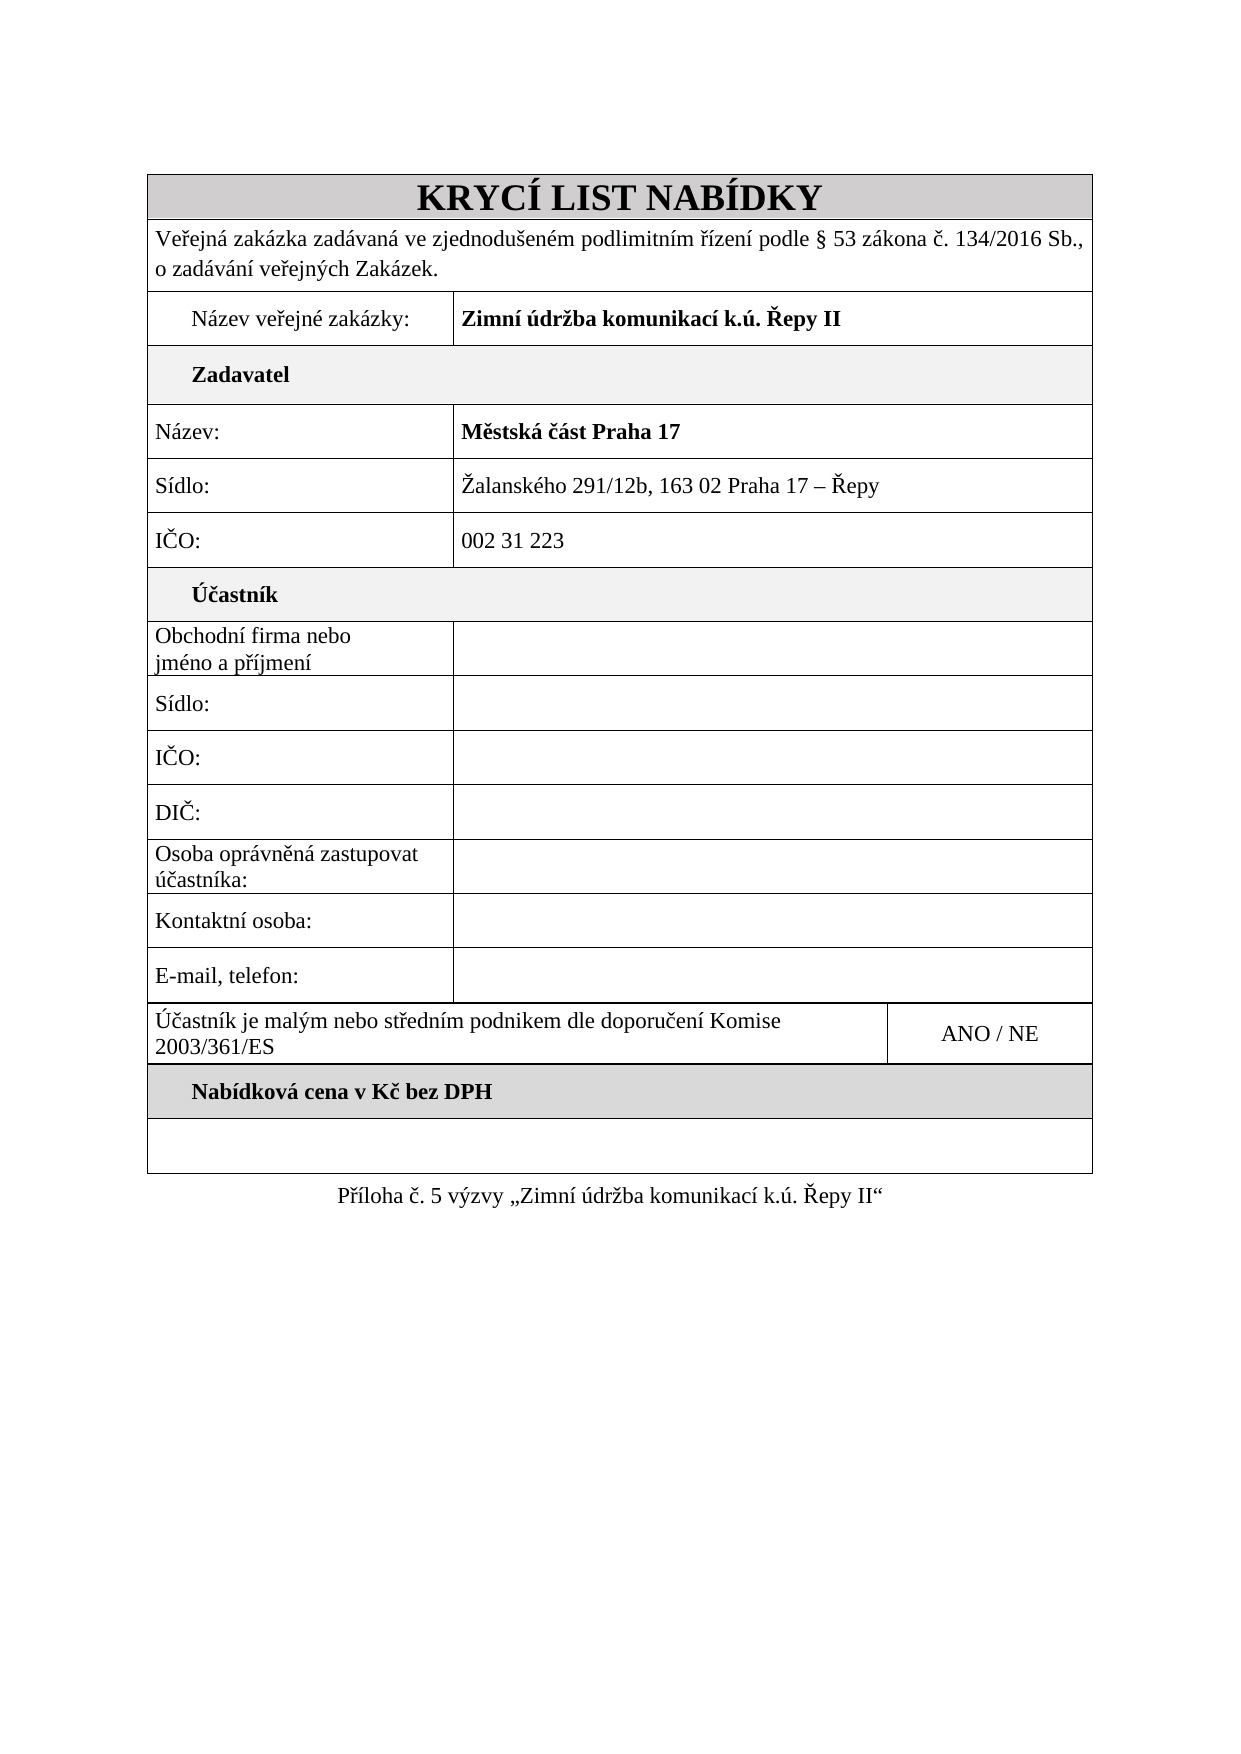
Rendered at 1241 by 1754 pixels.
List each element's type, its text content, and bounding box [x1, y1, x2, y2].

table_cell Zadavatel [148, 346, 1092, 403]
table_cell DIČ: [148, 785, 453, 838]
table_cell Sídlo: [148, 459, 453, 512]
table_cell [148, 1119, 1092, 1172]
table_cell Veřejná zakázka zadávaná ve zjednodušeném podlimitním řízení podle § 53 zákona č. 134/2016 Sb., o zadávání veřejných Zakázek. [148, 220, 1092, 291]
table_cell [454, 894, 1092, 947]
table_cell [454, 731, 1092, 784]
table_header KRYCÍ LIST NABÍDKY [148, 175, 1092, 218]
table_header ANO / NE [888, 1004, 1092, 1063]
table_cell [454, 840, 1092, 893]
table_header Účastník je malým nebo středním podnikem dle doporučení Komise 2003/361/ES [148, 1004, 887, 1063]
table_cell Žalanského 291/12b, 163 02 Praha 17 – Řepy [454, 459, 1092, 512]
table_cell E-mail, telefon: [148, 948, 453, 1002]
table_cell Obchodní firma nebo jméno a příjmení [148, 622, 453, 675]
table_cell Účastník [148, 568, 1092, 621]
table_cell Městská část Praha 17 [454, 405, 1092, 458]
table_cell Název: [148, 405, 453, 458]
table_cell Název veřejné zakázky: [148, 292, 453, 345]
table_cell IČO: [148, 731, 453, 784]
table_cell Zimní údržba komunikací k.ú. Řepy II [454, 292, 1092, 345]
table_cell Sídlo: [148, 676, 453, 730]
table_cell 002 31 223 [454, 513, 1092, 567]
table_header Nabídková cena v Kč bez DPH [148, 1065, 1092, 1118]
table_cell Osoba oprávněná zastupovat účastníka: [148, 840, 453, 893]
table_cell [454, 948, 1092, 1002]
table_cell IČO: [148, 513, 453, 567]
table_cell [454, 622, 1092, 675]
table_cell [454, 785, 1092, 838]
table_cell [454, 676, 1092, 730]
table_cell Kontaktní osoba: [148, 894, 453, 947]
